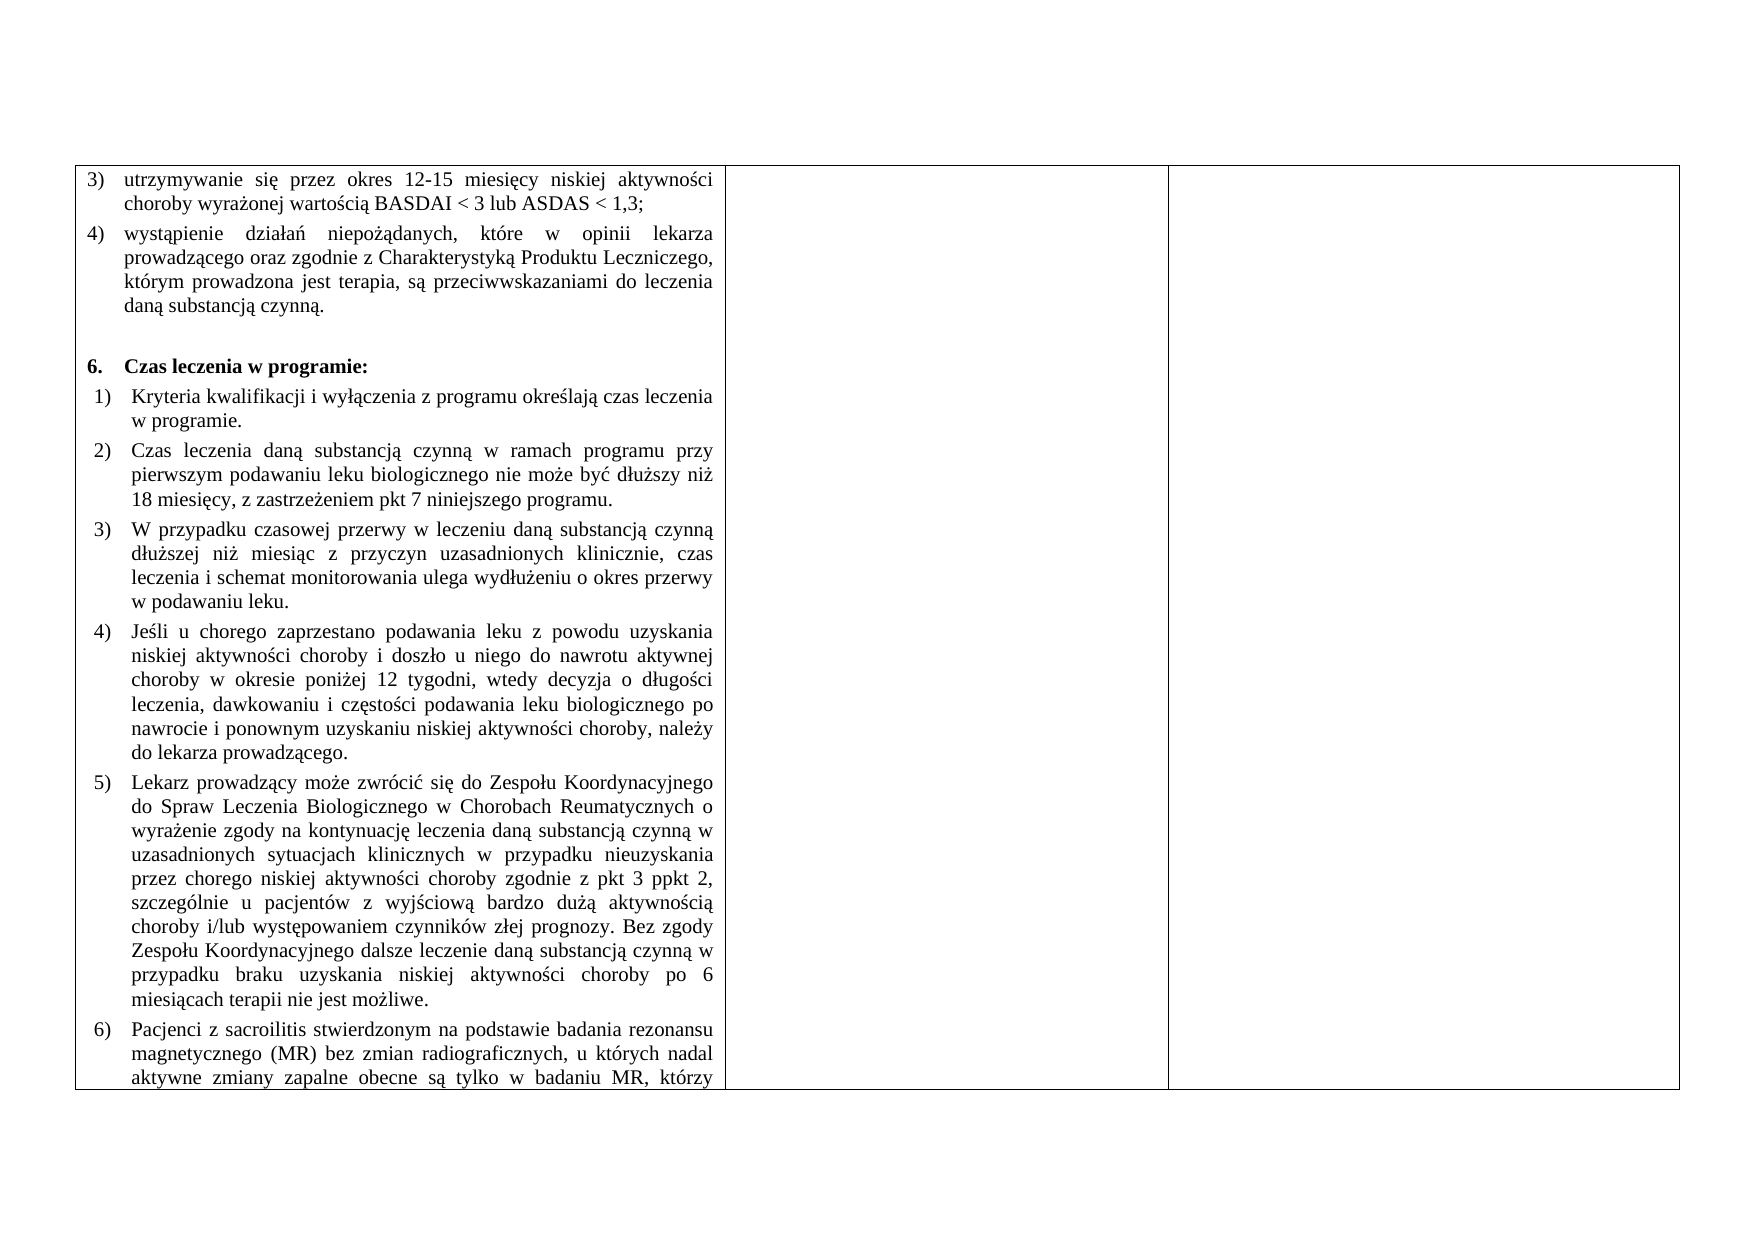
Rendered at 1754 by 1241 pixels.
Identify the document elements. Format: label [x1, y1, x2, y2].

table_cell [1169, 166, 1679, 1089]
table_cell [76, 166, 725, 1089]
table_cell [726, 166, 1168, 1089]
